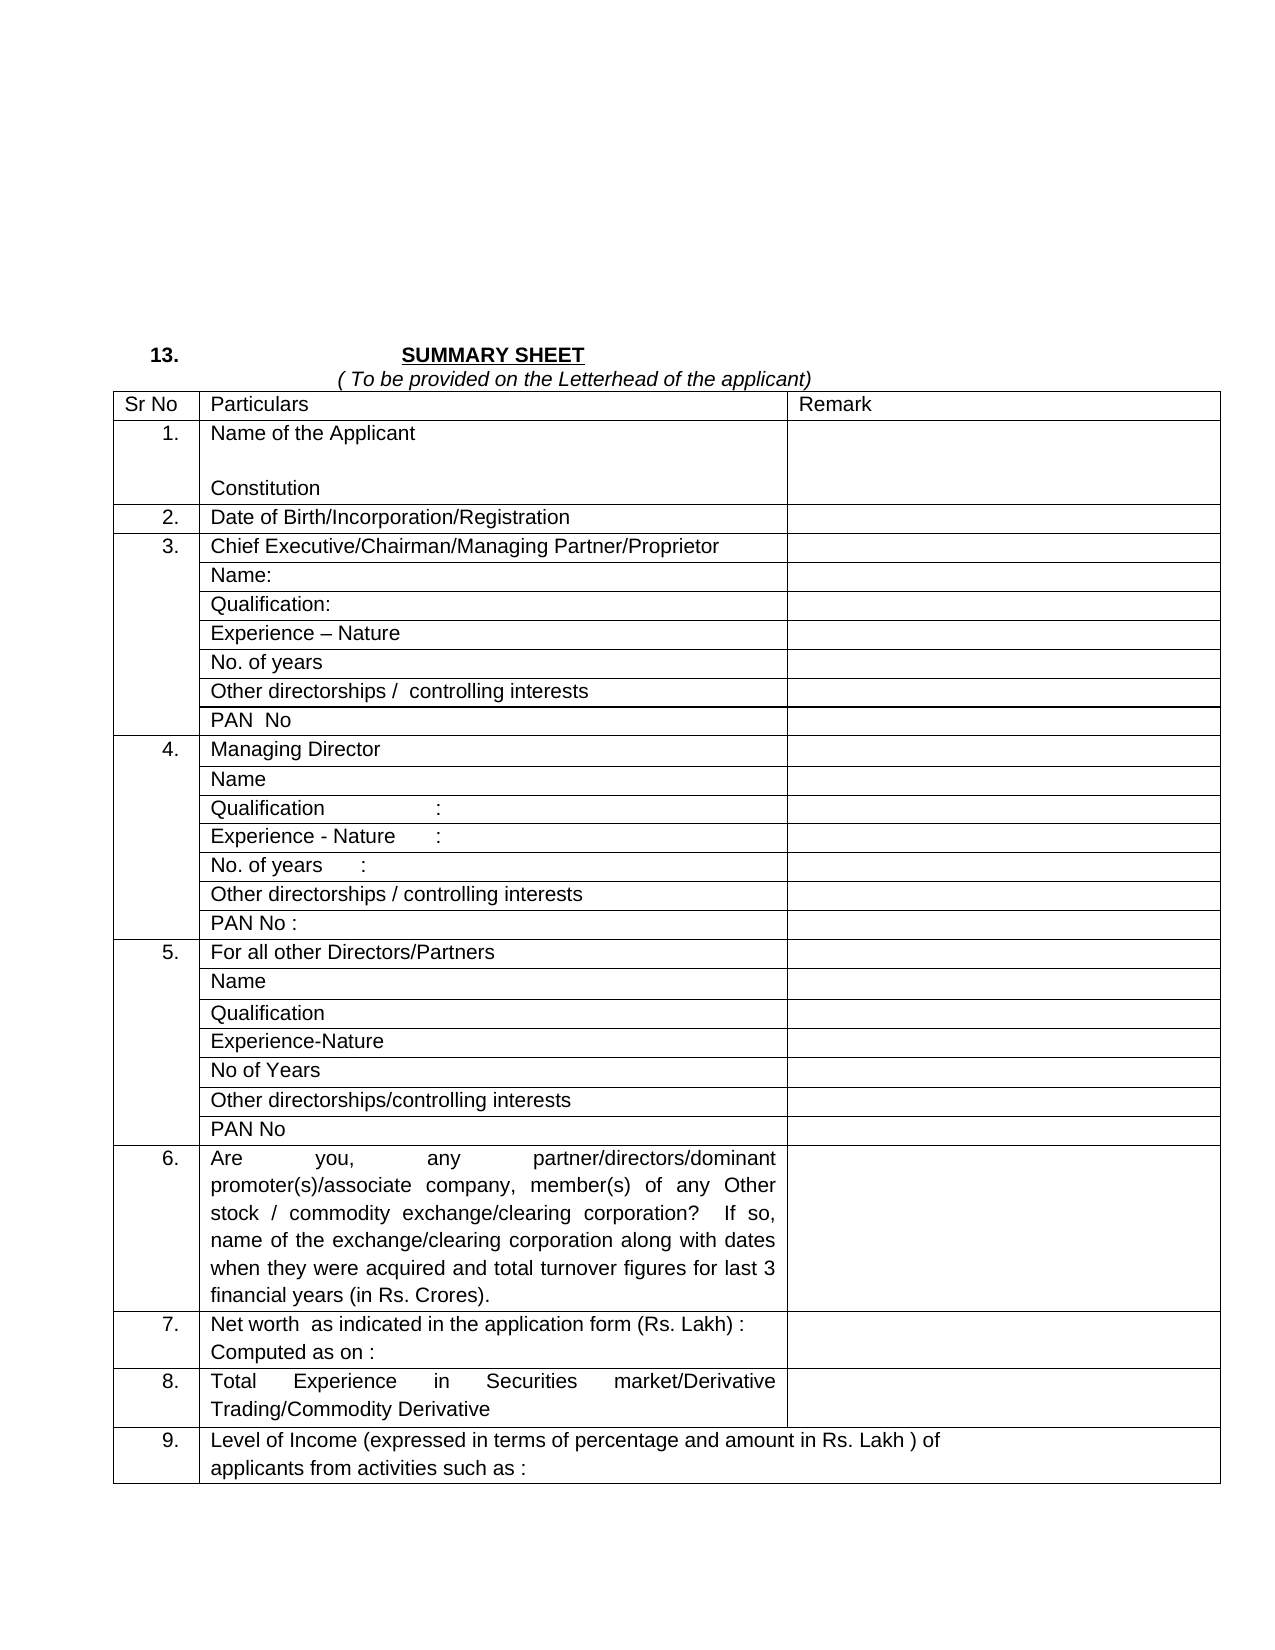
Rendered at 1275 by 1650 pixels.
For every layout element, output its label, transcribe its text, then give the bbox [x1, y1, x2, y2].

table_header Particulars [200, 392, 787, 420]
table_header Remark [788, 392, 1220, 420]
table_cell [788, 534, 1220, 562]
table_cell [788, 1369, 1220, 1427]
table_cell Net worth as indicated in the application form (Rs. Lakh) : Computed as on : [200, 1312, 787, 1368]
table_cell [788, 592, 1220, 620]
table_cell [788, 563, 1220, 591]
table_cell [788, 1312, 1220, 1368]
table_cell [788, 824, 1220, 852]
table_cell [114, 1146, 199, 1311]
table_cell [788, 767, 1220, 794]
table_cell Managing Director [200, 736, 787, 766]
table_cell Date of Birth/Incorporation/Registration [200, 505, 787, 533]
table_cell [114, 736, 199, 939]
table_cell PAN No [200, 708, 787, 735]
table_cell [788, 708, 1220, 735]
table_cell Other directorships / controlling interests [200, 679, 787, 706]
table_cell No. of years : [200, 853, 787, 881]
table_cell [114, 1428, 199, 1483]
table_cell [788, 1117, 1220, 1145]
table_cell Qualification : [200, 796, 787, 823]
table_cell [788, 679, 1220, 706]
table_cell [788, 621, 1220, 649]
table_cell Experience - Nature : [200, 824, 787, 852]
table_cell For all other Directors/Partners [200, 940, 787, 968]
list SUMMARY SHEET [150, 343, 1095, 367]
table_cell Other directorships/controlling interests [200, 1088, 787, 1116]
table_cell Other directorships / controlling interests [200, 882, 787, 910]
table_cell PAN No [200, 1117, 787, 1145]
table_cell [788, 1000, 1220, 1028]
table_cell [788, 736, 1220, 766]
table_cell [114, 940, 199, 1145]
table_cell [788, 650, 1220, 678]
table_cell [788, 505, 1220, 533]
table_cell [788, 882, 1220, 910]
table_cell Name of the Applicant Constitution [200, 421, 787, 504]
table_cell [788, 853, 1220, 881]
table_cell [788, 796, 1220, 823]
table_cell Are you, any partner/directors/dominant promoter(s)/associate company, member(s) of any Other stock / commodity exchange/clearing corporation? If so, name of the exchange/clearing corporation along with dates when they were acquired and total turnover figures for last 3 financial years (in Rs. Crores). [200, 1146, 787, 1311]
table_cell [114, 505, 199, 533]
table_cell Total Experience in Securities market/Derivative Trading/Commodity Derivative [200, 1369, 787, 1427]
table_cell [788, 1029, 1220, 1057]
table_cell Qualification [200, 1000, 787, 1028]
table_cell No of Years [200, 1058, 787, 1087]
table_cell [114, 534, 199, 735]
table_cell [114, 1312, 199, 1368]
table_cell Level of Income (expressed in terms of percentage and amount in Rs. Lakh ) of applicants from activities such as : [200, 1428, 1220, 1483]
table_cell [788, 969, 1220, 999]
table_cell [788, 421, 1220, 504]
table_cell Experience-Nature [200, 1029, 787, 1057]
table_cell [114, 421, 199, 504]
table_cell [788, 940, 1220, 968]
text ( To be provided on the Letterhead of the applicant) [300, 367, 1095, 391]
table_cell Experience – Nature [200, 621, 787, 649]
table_cell PAN No : [200, 911, 787, 939]
table_cell [114, 1369, 199, 1427]
table_cell Name: [200, 563, 787, 591]
table_cell Name [200, 767, 787, 794]
table_header Sr No [114, 392, 199, 420]
table_cell [788, 1088, 1220, 1116]
table_cell Chief Executive/Chairman/Managing Partner/Proprietor [200, 534, 787, 562]
table_cell [788, 911, 1220, 939]
table_cell [788, 1146, 1220, 1311]
table_cell Qualification: [200, 592, 787, 620]
table_cell Name [200, 969, 787, 999]
table_cell [788, 1058, 1220, 1087]
table_cell No. of years [200, 650, 787, 678]
